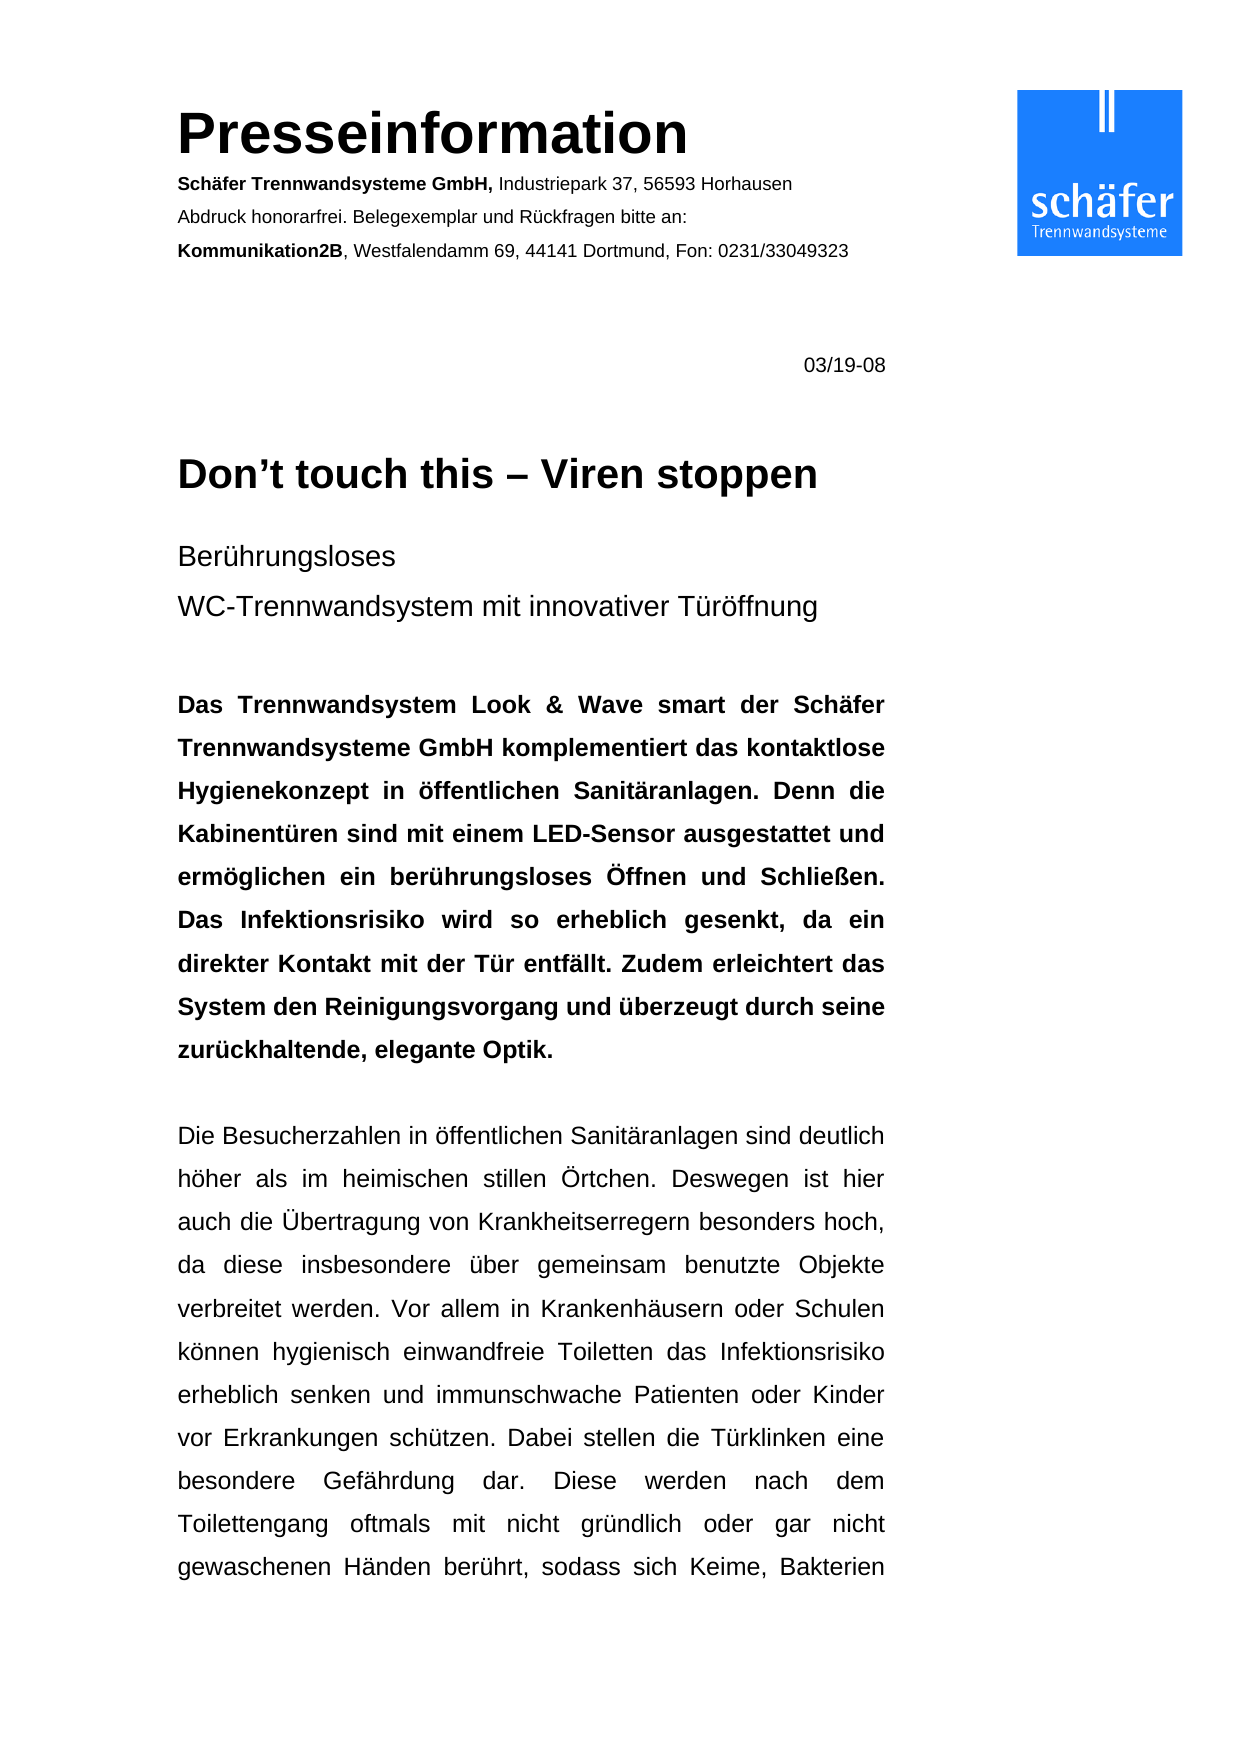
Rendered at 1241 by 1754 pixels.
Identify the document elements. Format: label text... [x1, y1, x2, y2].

text Das Trennwandsystem Look & Wave smart der Schäfer Trennwandsysteme GmbH komplementiert das kontaktlose Hygienekonzept in öffentlichen Sanitäranlagen. Denn die Kabinentüren sind mit einem LED-Sensor ausgestattet und ermöglichen ein berührungsloses Öffnen und Schließen. Das Infektionsrisiko wird so erheblich gesenkt, da ein direkter Kontakt mit der Tür entfällt. Zudem erleichtert das System den Reinigungsvorgang und überzeugt durch seine zurückhaltende, elegante Optik. [177, 690, 886, 1063]
text 03/19-08 [177, 339, 886, 381]
picture [1017, 90, 1183, 256]
text Don’t touch this – Viren stoppen [177, 456, 886, 497]
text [177, 1121, 886, 1581]
text Berührungsloses WC-Trennwandsystem mit innovativer Türöffnung [177, 539, 886, 623]
